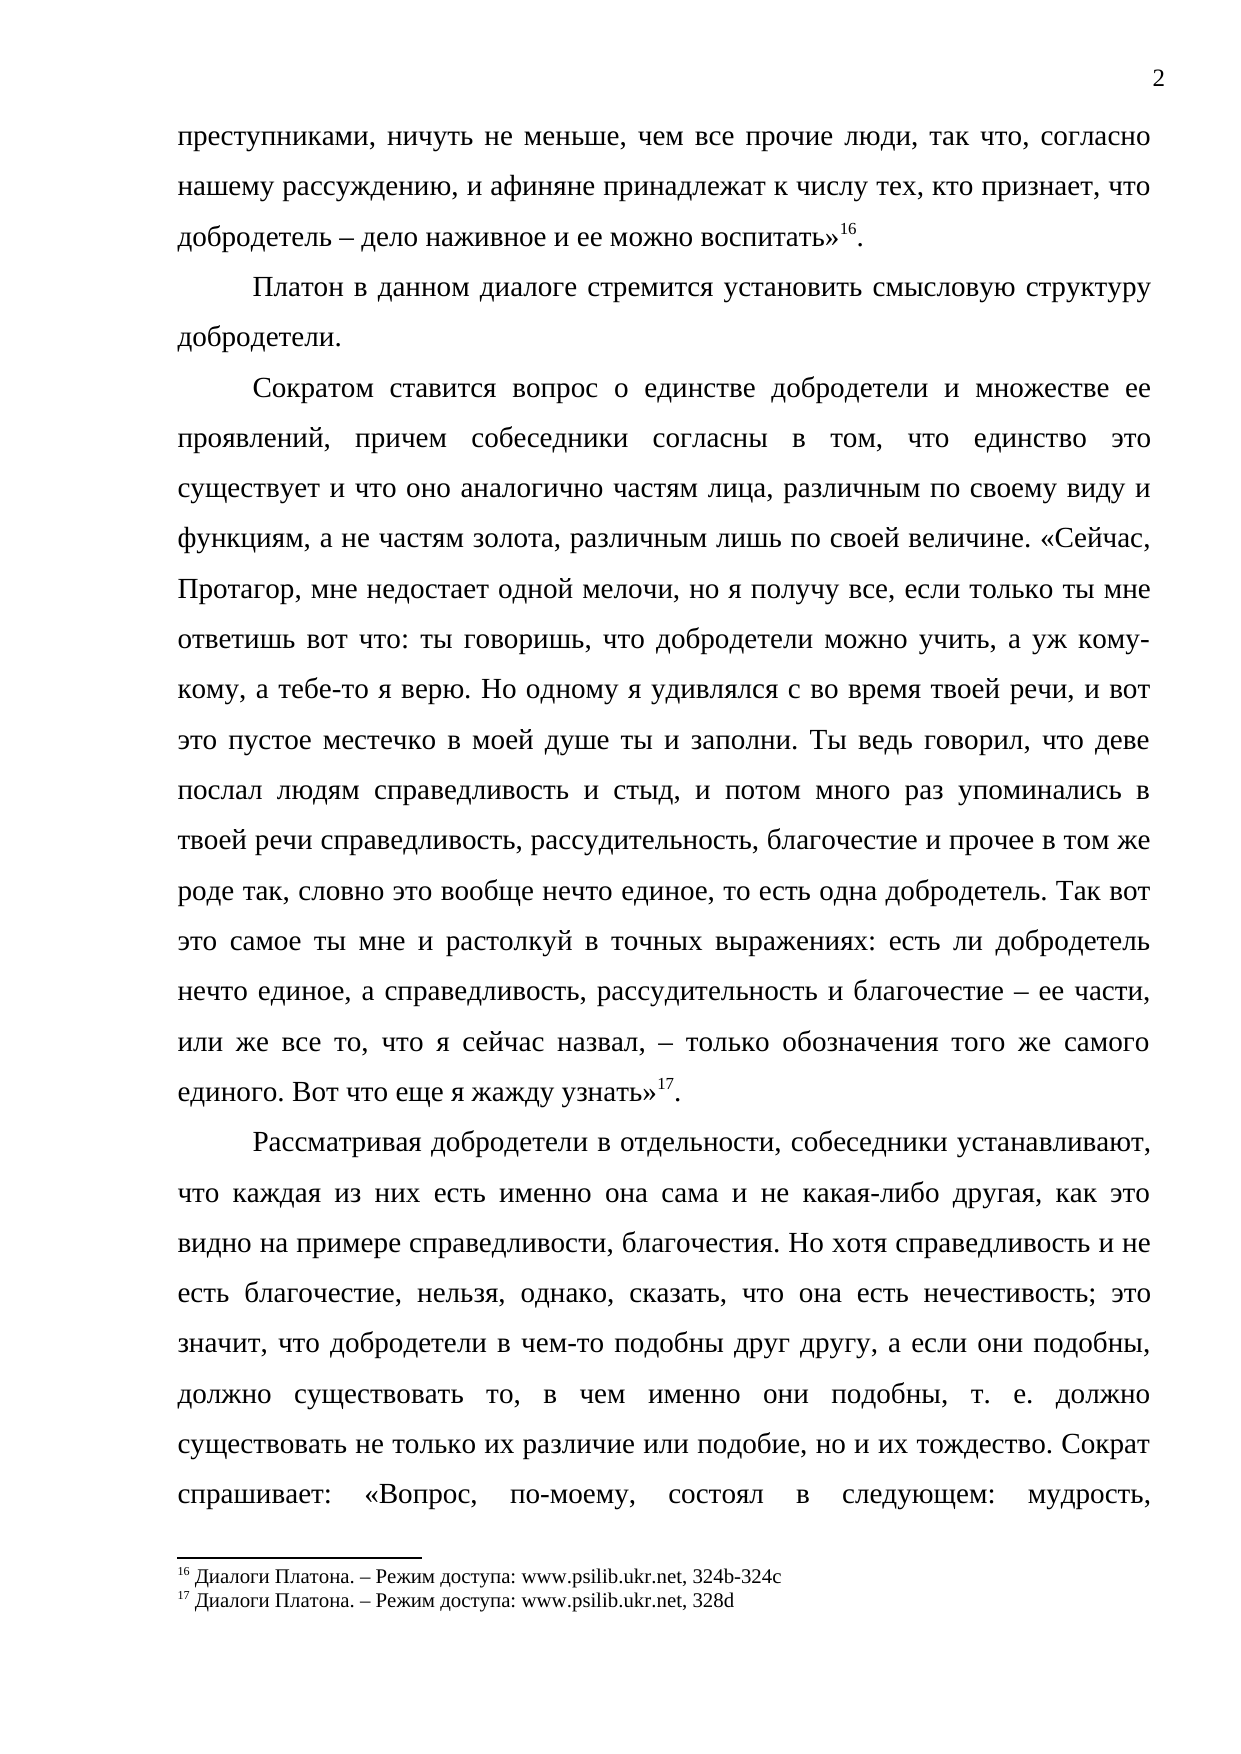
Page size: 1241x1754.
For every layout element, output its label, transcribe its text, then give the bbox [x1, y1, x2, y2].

text Платон в данном диалоге стремится установить смысловую структуру добродетели. [177, 269, 1152, 353]
text Сократом ставится вопрос о единстве добродетели и множестве ее проявлений, причем собеседники согласны в том, что единство это существует и что оно аналогично частям лица, различным по своему виду и функциям, а не частям золота, различным лишь по своей величине. «Сейчас, Протагор, мне недостает одной мелочи, но я получу все, если только ты мне ответишь вот что: ты говоришь, что добродетели можно учить, а уж кому-кому, а тебе-то я верю. Но одному я удивлялся с во время твоей речи, и вот это пустое местечко в моей душе ты и заполни. Ты ведь говорил, что деве послал людям справедливость и стыд, и потом много раз упоминались в твоей речи справедливость, рассудительность, благочестие и прочее в том же роде так, словно это вообще нечто единое, то есть одна добродетель. Так вот это самое ты мне и растолкуй в точных выражениях: есть ли добродетель нечто единое, а справедливость, рассудительность и благочестие – ее части, или же все то, что я сейчас назвал, – только обозначения того же самого единого. Вот что еще я жажду узнать». [177, 370, 1152, 1108]
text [177, 118, 1152, 252]
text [177, 1124, 1152, 1510]
